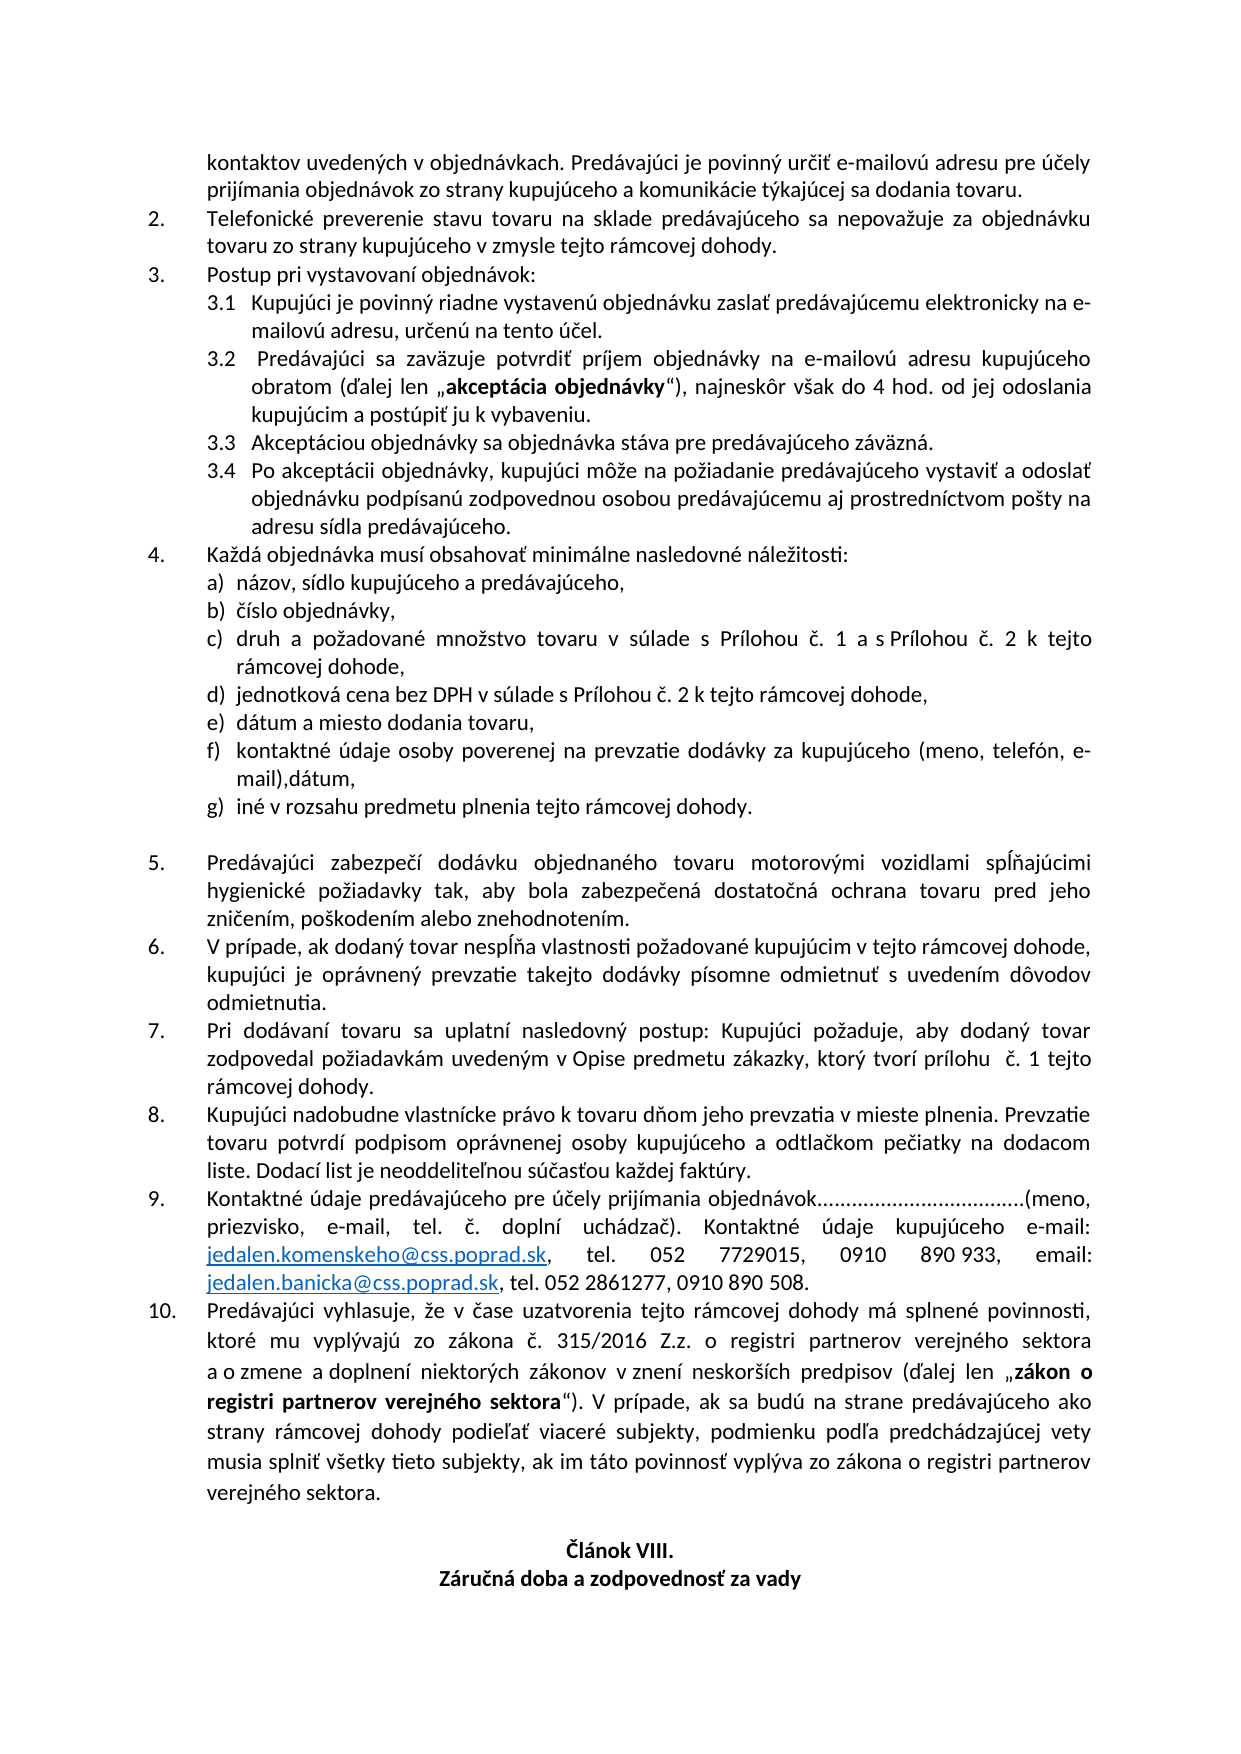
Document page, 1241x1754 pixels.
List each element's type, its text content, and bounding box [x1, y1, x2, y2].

text 8. Kupujúci nadobudne vlastnícke právo k tovaru dňom jeho prevzatia v mieste plnenia. Prevzatie tovaru potvrdí podpisom oprávnenej osoby kupujúceho a odtlačkom pečiatky na dodacom liste. Dodací list je neoddeliteľnou súčasťou každej faktúry. [148, 1100, 1093, 1184]
text d) jednotková cena bez DPH v súlade s Prílohou č. 2 k tejto rámcovej dohode, [207, 680, 1093, 708]
text e) dátum a miesto dodania tovaru, [207, 708, 1093, 736]
text 9. Kontaktné údaje predávajúceho pre účely prijímania objednávok....................................(meno, priezvisko, e-mail, tel. č. doplní uchádzač). Kontaktné údaje kupujúceho e-mail: jedalen.komenskeho@css.poprad.sk, tel. 052 7729015, 0910 890 933, email: jedalen.banicka@css.poprad.sk, tel. 052 2861277, 0910 890 508. [148, 1184, 1093, 1296]
text b) číslo objednávky, [207, 596, 1093, 624]
text c) druh a požadované množstvo tovaru v súlade s Prílohou č. 1 a s Prílohou č. 2 k tejto rámcovej dohode, [207, 624, 1093, 680]
text 10. Predávajúci vyhlasuje, že v čase uzatvorenia tejto rámcovej dohody má splnené povinnosti, ktoré mu vyplývajú zo zákona č. 315/2016 Z.z. o registri partnerov verejného sektora a o zmene a doplnení niektorých zákonov v znení neskorších predpisov (ďalej len „zákon o registri partnerov verejného sektora“). V prípade, ak sa budú na strane predávajúceho ako strany rámcovej dohody podieľať viaceré subjekty, podmienku podľa predchádzajúcej vety musia splniť všetky tieto subjekty, ak im táto povinnosť vyplýva zo zákona o registri partnerov verejného sektora. [148, 1296, 1093, 1506]
text 3.3 Akceptáciou objednávky sa objednávka stáva pre predávajúceho záväzná. [207, 428, 1093, 456]
text 6. V prípade, ak dodaný tovar nespĺňa vlastnosti požadované kupujúcim v tejto rámcovej dohode, kupujúci je oprávnený prevzatie takejto dodávky písomne odmietnuť s uvedením dôvodov odmietnutia. [148, 932, 1093, 1016]
text 2. Telefonické preverenie stavu tovaru na sklade predávajúceho sa nepovažuje za objednávku tovaru zo strany kupujúceho v zmysle tejto rámcovej dohody. [148, 204, 1093, 260]
text 7. Pri dodávaní tovaru sa uplatní nasledovný postup: Kupujúci požaduje, aby dodaný tovar zodpovedal požiadavkám uvedeným v Opise predmetu zákazky, ktorý tvorí prílohu č. 1 tejto rámcovej dohody. [148, 1016, 1093, 1100]
text Záručná doba a zodpovednosť za vady [148, 1564, 1093, 1592]
text Článok VIII. [148, 1536, 1093, 1564]
text 3.1 Kupujúci je povinný riadne vystavenú objednávku zaslať predávajúcemu elektronicky na e-mailovú adresu, určenú na tento účel. [207, 288, 1093, 344]
text 3.4 Po akceptácii objednávky, kupujúci môže na požiadanie predávajúceho vystaviť a odoslať objednávku podpísanú zodpovednou osobou predávajúcemu aj prostredníctvom pošty na adresu sídla predávajúceho. [207, 456, 1093, 540]
text 3.2 Predávajúci sa zaväzuje potvrdiť príjem objednávky na e-mailovú adresu kupujúceho obratom (ďalej len „akceptácia objednávky“), najneskôr však do 4 hod. od jej odoslania kupujúcim a postúpiť ju k vybaveniu. [207, 344, 1093, 428]
text 3. Postup pri vystavovaní objednávok: [148, 260, 1093, 288]
text a) názov, sídlo kupujúceho a predávajúceho, [207, 568, 1093, 596]
text f) kontaktné údaje osoby poverenej na prevzatie dodávky za kupujúceho (meno, telefón, e-mail),dátum, [207, 736, 1093, 792]
text 5. Predávajúci zabezpečí dodávku objednaného tovaru motorovými vozidlami spĺňajúcimi hygienické požiadavky tak, aby bola zabezpečená dostatočná ochrana tovaru pred jeho zničením, poškodením alebo znehodnotením. [148, 848, 1093, 932]
text g) iné v rozsahu predmetu plnenia tejto rámcovej dohody. [207, 792, 1093, 820]
text 4. Každá objednávka musí obsahovať minimálne nasledovné náležitosti: [148, 540, 1093, 568]
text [148, 148, 1093, 204]
